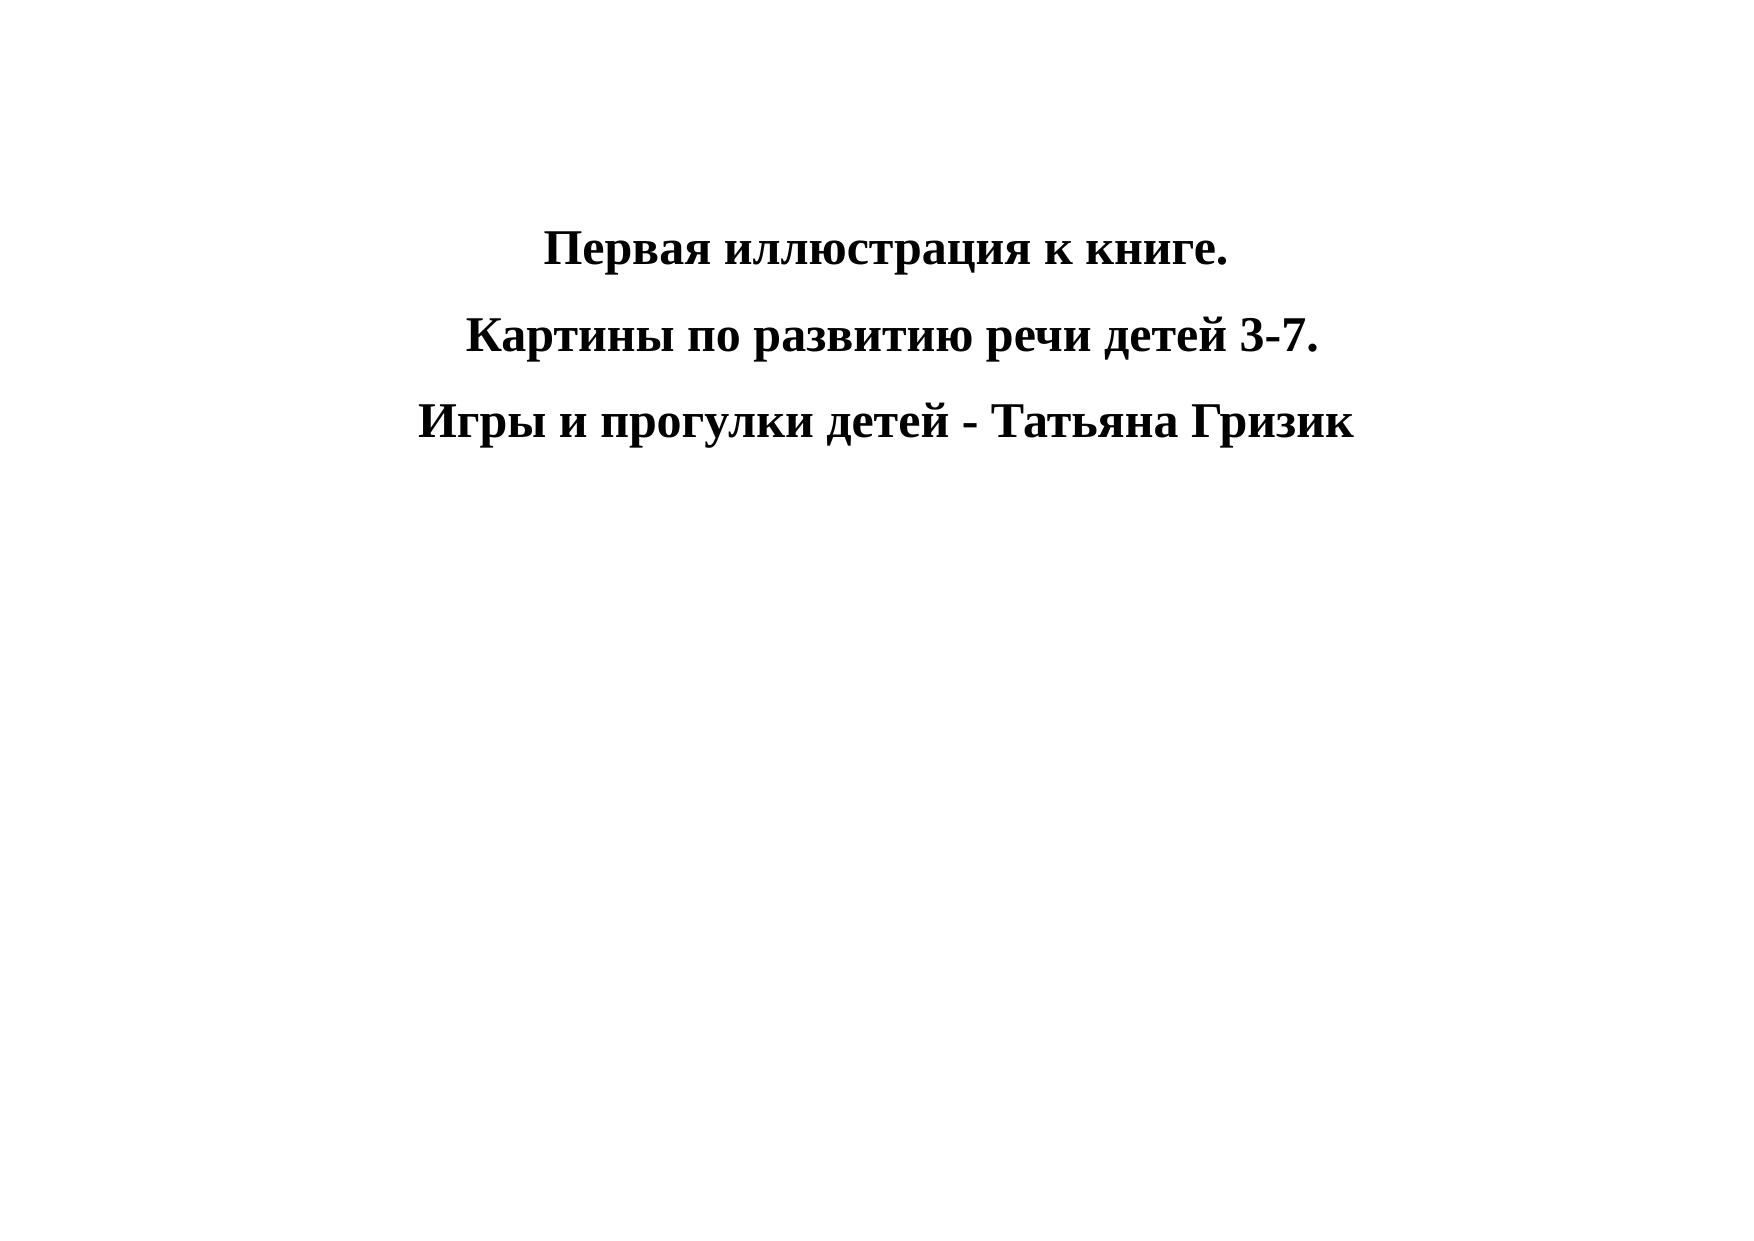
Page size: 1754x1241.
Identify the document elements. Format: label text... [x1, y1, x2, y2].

text Картины по развитию речи детей 3-7. [44, 304, 1728, 362]
text Игры и прогулки детей - Татьяна Гризик [44, 391, 1728, 448]
text Первая иллюстрация к книге. [44, 218, 1728, 275]
